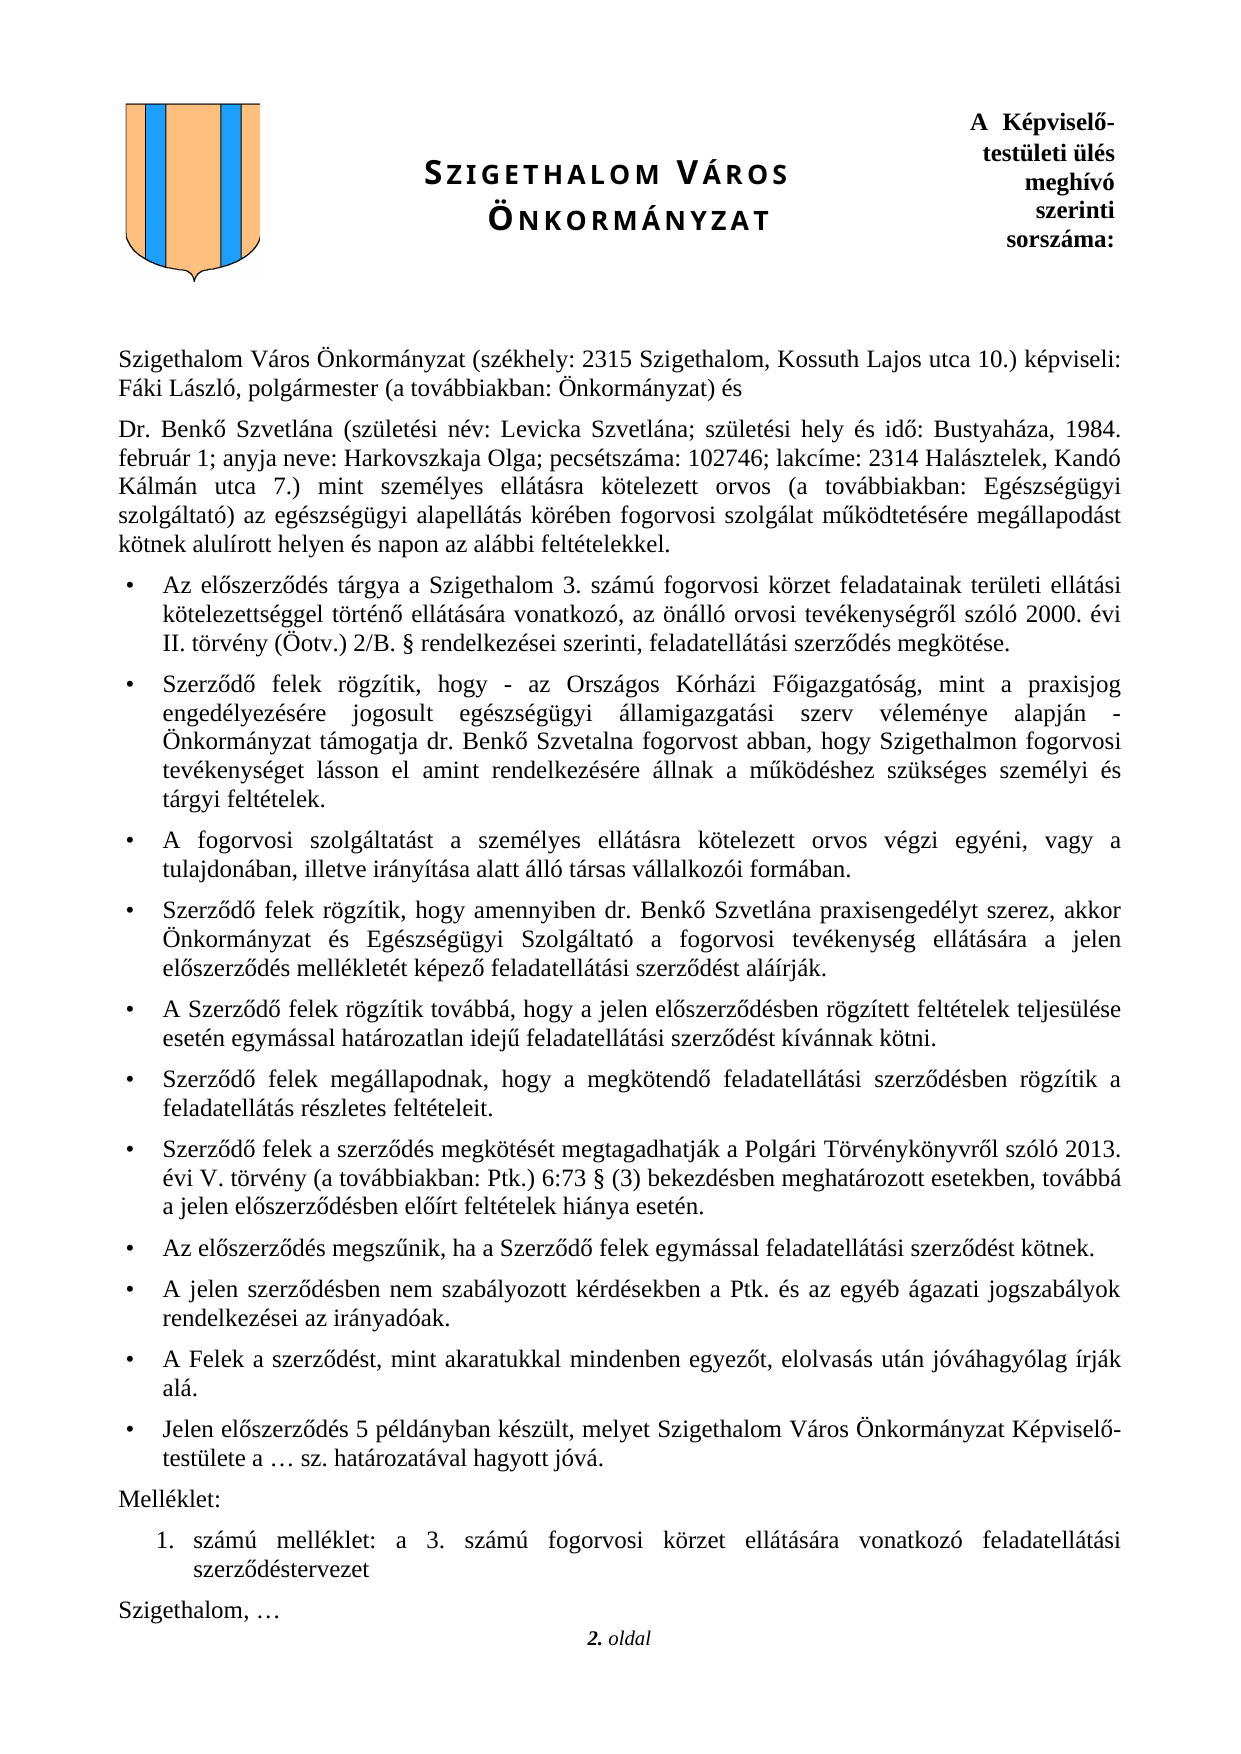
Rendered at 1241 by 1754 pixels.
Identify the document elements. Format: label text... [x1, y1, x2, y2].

list A Felek a szerződést, mint akaratukkal mindenben egyezőt, elolvasás után jóváhagyólag írják alá. [125, 1344, 1122, 1401]
list Az előszerződés tárgya a Szigethalom 3. számú fogorvosi körzet feladatainak területi ellátási kötelezettséggel történő ellátására vonatkozó, az önálló orvosi tevékenységről szóló 2000. évi II. törvény (Öotv.) 2/B. § rendelkezései szerinti, feladatellátási szerződés megkötése. [125, 570, 1122, 656]
list Szerződő felek rögzítik, hogy - az Országos Kórházi Főigazgatóság, mint a praxisjog engedélyezésére jogosult egészségügyi államigazgatási szerv véleménye alapján - Önkormányzat támogatja dr. Benkő Szvetalna fogorvost abban, hogy Szigethalmon fogorvosi tevékenységet lásson el amint rendelkezésére állnak a működéshez szükséges személyi és tárgyi feltételek. [125, 669, 1122, 813]
list A jelen szerződésben nem szabályozott kérdésekben a Ptk. és az egyéb ágazati jogszabályok rendelkezései az irányadóak. [125, 1274, 1122, 1331]
text Szigethalom, … [118, 1595, 1122, 1624]
text Melléklet: [118, 1484, 1122, 1513]
list Szerződő felek megállapodnak, hogy a megkötendő feladatellátási szerződésben rögzítik a feladatellátás részletes feltételeit. [125, 1064, 1122, 1121]
list A fogorvosi szolgáltatást a személyes ellátásra kötelezett orvos végzi egyéni, vagy a tulajdonában, illetve irányítása alatt álló társas vállalkozói formában. [125, 825, 1122, 883]
list A Szerződő felek rögzítik továbbá, hogy a jelen előszerződésben rögzített feltételek teljesülése esetén egymással határozatlan idejű feladatellátási szerződést kívánnak kötni. [125, 994, 1122, 1051]
list Jelen előszerződés 5 példányban készült, melyet Szigethalom Város Önkormányzat Képviselő-testülete a … sz. határozatával hagyott jóvá. [125, 1414, 1122, 1471]
list számú melléklet: a 3. számú fogorvosi körzet ellátására vonatkozó feladatellátási szerződéstervezet [156, 1525, 1122, 1583]
list Szerződő felek rögzítik, hogy amennyiben dr. Benkő Szvetlána praxisengedélyt szerez, akkor Önkormányzat és Egészségügyi Szolgáltató a fogorvosi tevékenység ellátására a jelen előszerződés mellékletét képező feladatellátási szerződést aláírják. [125, 895, 1122, 981]
text Dr. Benkő Szvetlána (születési név: Levicka Szvetlána; születési hely és idő: Bustyaháza, 1984. február 1; anyja neve: Harkovszkaja Olga; pecsétszáma: 102746; lakcíme: 2314 Halásztelek, Kandó Kálmán utca 7.) mint személyes ellátásra kötelezett orvos (a továbbiakban: Egészségügyi szolgáltató) az egészségügyi alapellátás körében fogorvosi szolgálat működtetésére megállapodást kötnek alulírott helyen és napon az alábbi feltételekkel. [118, 414, 1122, 558]
list Az előszerződés megszűnik, ha a Szerződő felek egymással feladatellátási szerződést kötnek. [125, 1233, 1122, 1261]
text Szigethalom Város Önkormányzat (székhely: 2315 Szigethalom, Kossuth Lajos utca 10.) képviseli: Fáki László, polgármester (a továbbiakban: Önkormányzat) és [118, 344, 1122, 401]
list Szerződő felek a szerződés megkötését megtagadhatják a Polgári Törvénykönyvről szóló 2013. évi V. törvény (a továbbiakban: Ptk.) 6:73 § (3) bekezdésben meghatározott esetekben, továbbá a jelen előszerződésben előírt feltételek hiánya esetén. [125, 1134, 1122, 1220]
